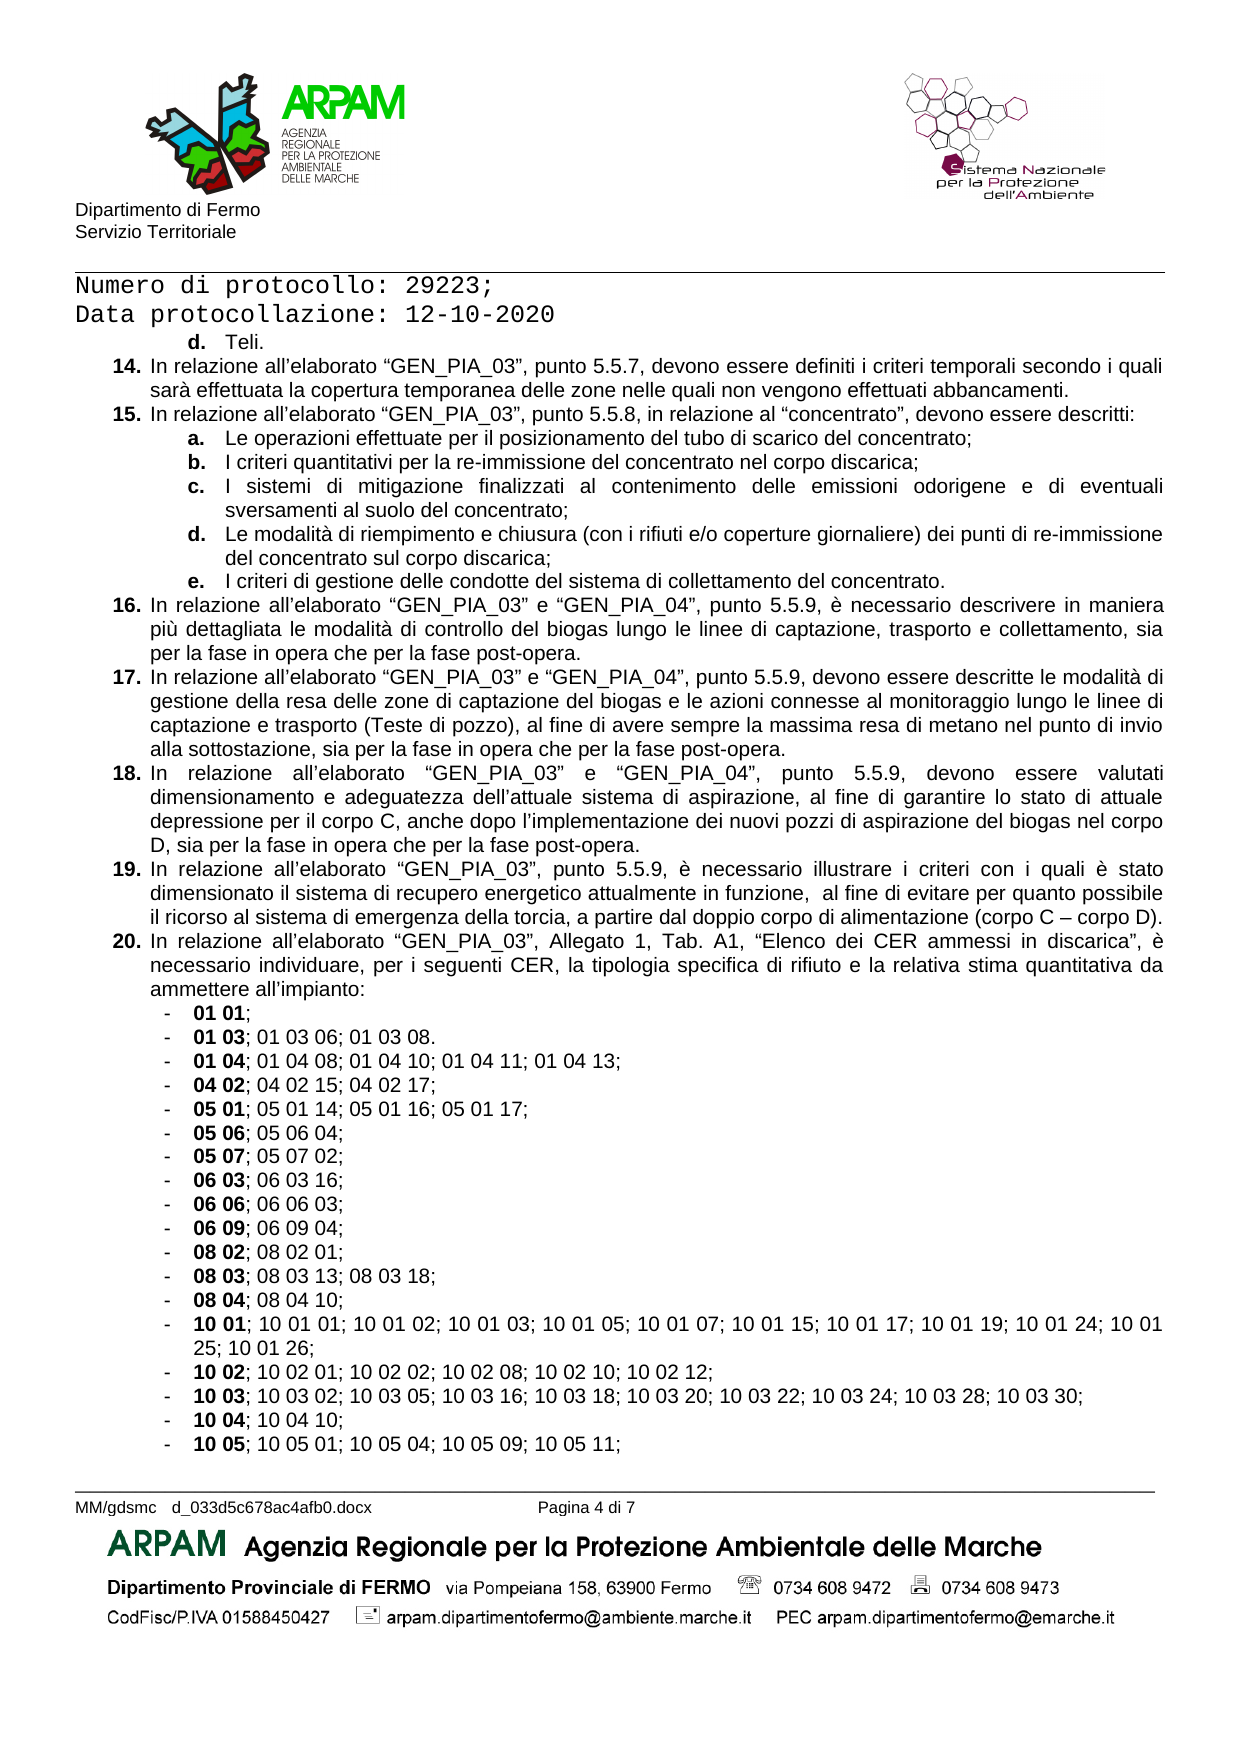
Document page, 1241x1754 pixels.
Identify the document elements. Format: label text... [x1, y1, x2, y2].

list In relazione all’elaborato “GEN_PIA_03”, punto 5.5.7, devono essere definiti i criteri temporali secondo i quali sarà effettuata la copertura temporanea delle zone nelle quali non vengono effettuati abbancamenti. [112, 354, 1165, 402]
list Le modalità di riempimento e chiusura (con i rifiuti e/o coperture giornaliere) dei punti di re-immissione del concentrato sul corpo discarica; [187, 521, 1165, 569]
list 08 03; 08 03 13; 08 03 18; [164, 1264, 1165, 1288]
list 05 01; 05 01 14; 05 01 16; 05 01 17; [164, 1096, 1165, 1120]
list In relazione all’elaborato “GEN_PIA_03” e “GEN_PIA_04”, punto 5.5.9, è necessario descrivere in maniera più dettagliata le modalità di controllo del biogas lungo le linee di captazione, trasporto e collettamento, sia per la fase in opera che per la fase post-opera. [112, 593, 1165, 665]
list 06 06; 06 06 03; [164, 1192, 1165, 1216]
list 10 05; 10 05 01; 10 05 04; 10 05 09; 10 05 11; [164, 1432, 1165, 1456]
picture [75, 1516, 1164, 1641]
list 01 03; 01 03 06; 01 03 08. [164, 1024, 1165, 1048]
list 04 02; 04 02 15; 04 02 17; [164, 1072, 1165, 1096]
list I sistemi di mitigazione finalizzati al contenimento delle emissioni odorigene e di eventuali sversamenti al suolo del concentrato; [187, 473, 1165, 521]
list 06 03; 06 03 16; [164, 1168, 1165, 1192]
list Teli. [187, 330, 1165, 354]
list Le operazioni effettuate per il posizionamento del tubo di scarico del concentrato; [187, 426, 1165, 449]
picture [904, 73, 1106, 199]
list 08 02; 08 02 01; [164, 1240, 1165, 1264]
list 10 02; 10 02 01; 10 02 02; 10 02 08; 10 02 10; 10 02 12; [164, 1360, 1165, 1384]
list I criteri quantitativi per la re-immissione del concentrato nel corpo discarica; [187, 449, 1165, 473]
list 05 06; 05 06 04; [164, 1120, 1165, 1144]
list In relazione all’elaborato “GEN_PIA_03” e “GEN_PIA_04”, punto 5.5.9, devono essere descritte le modalità di gestione della resa delle zone di captazione del biogas e le azioni connesse al monitoraggio lungo le linee di captazione e trasporto (Teste di pozzo), al fine di avere sempre la massima resa di metano nel punto di invio alla sottostazione, sia per la fase in opera che per la fase post-opera. [112, 665, 1165, 761]
list 08 04; 08 04 10; [164, 1288, 1165, 1312]
list 10 04; 10 04 10; [164, 1408, 1165, 1432]
list In relazione all’elaborato “GEN_PIA_03”, punto 5.5.8, in relazione al “concentrato”, devono essere descritti: [112, 402, 1165, 426]
list 01 01; [164, 1001, 1165, 1024]
list 05 07; 05 07 02; [164, 1144, 1165, 1168]
list 10 03; 10 03 02; 10 03 05; 10 03 16; 10 03 18; 10 03 20; 10 03 22; 10 03 24; 10 03 28; 10 03 30; [164, 1384, 1165, 1408]
list 06 09; 06 09 04; [164, 1216, 1165, 1240]
list I criteri di gestione delle condotte del sistema di collettamento del concentrato. [187, 569, 1165, 593]
list 01 04; 01 04 08; 01 04 10; 01 04 11; 01 04 13; [164, 1048, 1165, 1072]
list In relazione all’elaborato “GEN_PIA_03”, Allegato 1, Tab. A1, “Elenco dei CER ammessi in discarica”, è necessario individuare, per i seguenti CER, la tipologia specifica di rifiuto e la relativa stima quantitativa da ammettere all’impianto: [112, 929, 1165, 1001]
list 10 01; 10 01 01; 10 01 02; 10 01 03; 10 01 05; 10 01 07; 10 01 15; 10 01 17; 10 01 19; 10 01 24; 10 01 25; 10 01 26; [164, 1312, 1165, 1360]
list In relazione all’elaborato “GEN_PIA_03”, punto 5.5.9, è necessario illustrare i criteri con i quali è stato dimensionato il sistema di recupero energetico attualmente in funzione, al fine di evitare per quanto possibile il ricorso al sistema di emergenza della torcia, a partire dal doppio corpo di alimentazione (corpo C – corpo D). [112, 857, 1165, 929]
picture [145, 73, 405, 195]
list In relazione all’elaborato “GEN_PIA_03” e “GEN_PIA_04”, punto 5.5.9, devono essere valutati dimensionamento e adeguatezza dell’attuale sistema di aspirazione, al fine di garantire lo stato di attuale depressione per il corpo C, anche dopo l’implementazione dei nuovi pozzi di aspirazione del biogas nel corpo D, sia per la fase in opera che per la fase post-opera. [112, 761, 1165, 857]
